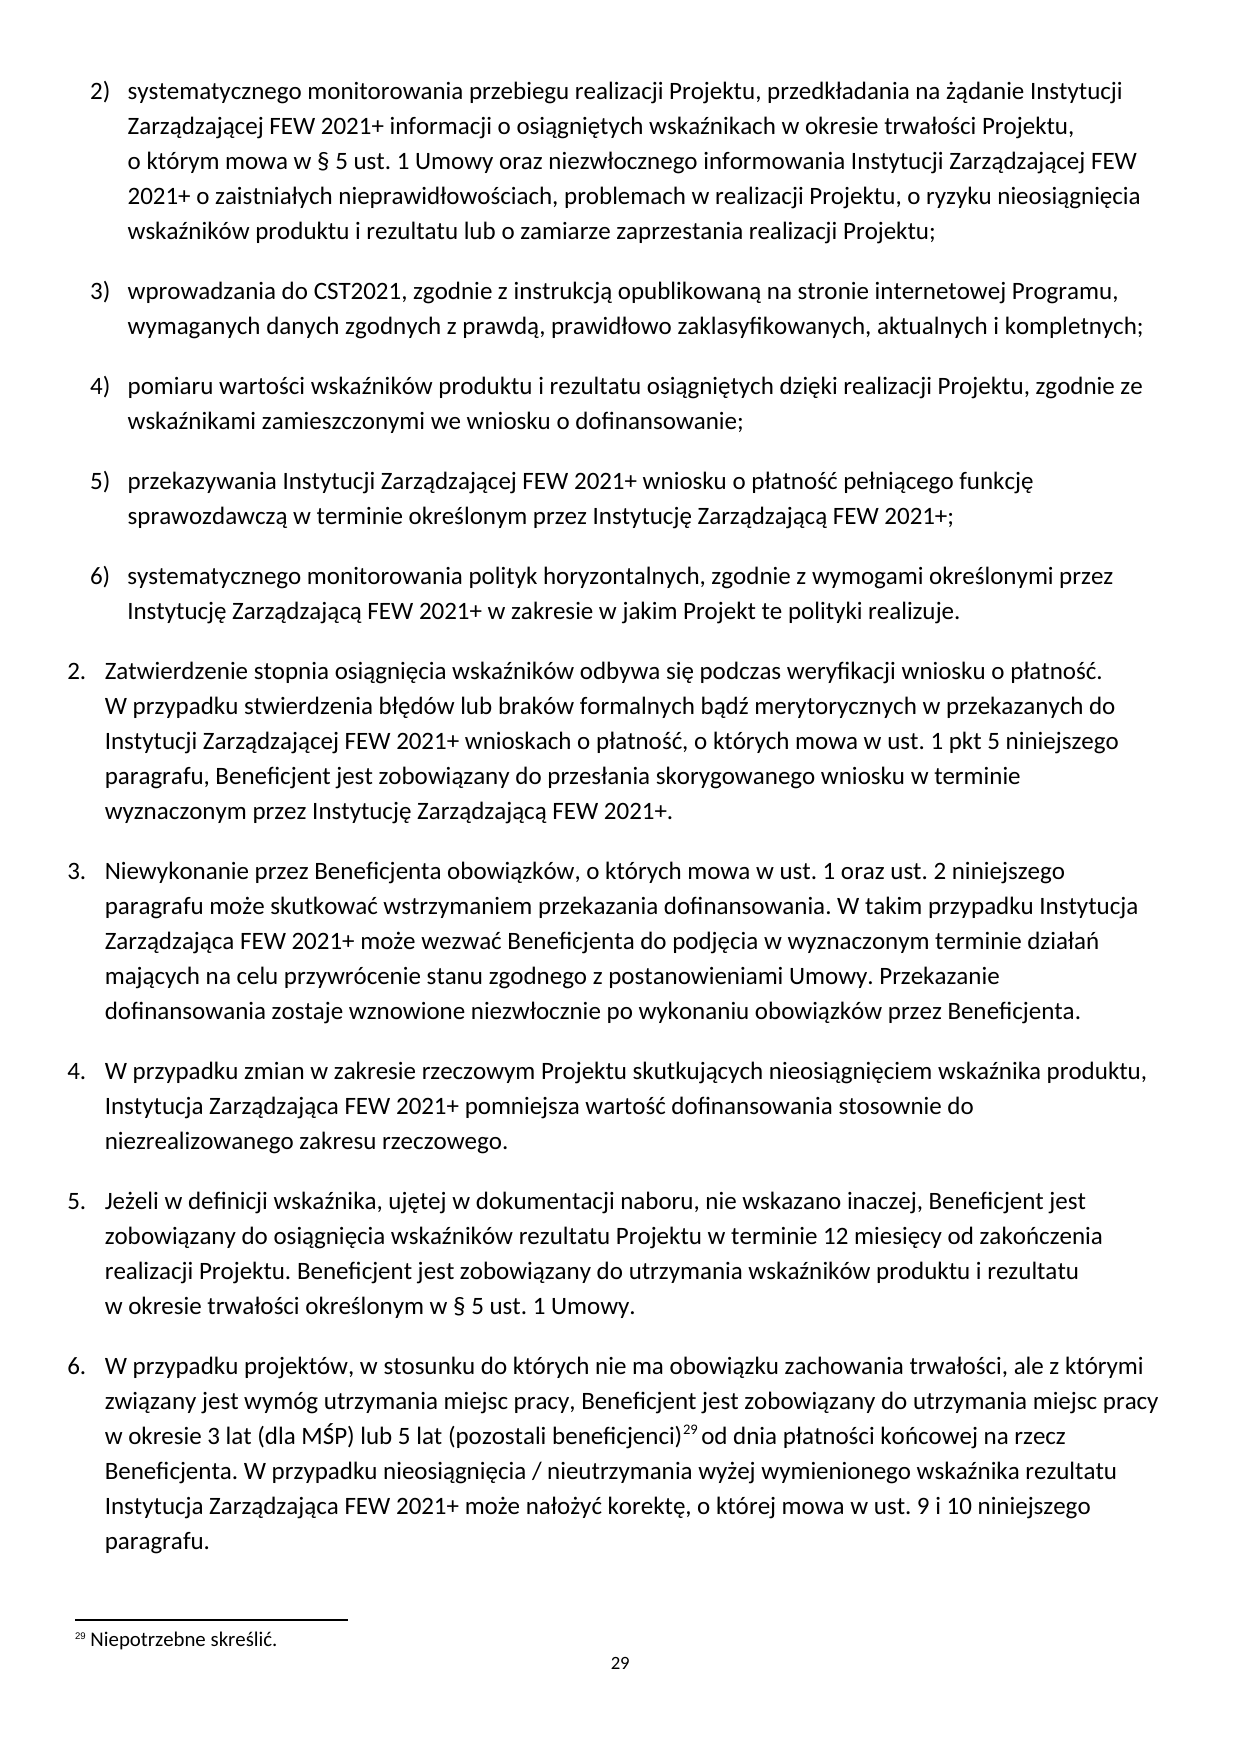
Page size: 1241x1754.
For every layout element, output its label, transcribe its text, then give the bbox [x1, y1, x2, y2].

list Niewykonanie przez Beneficjenta obowiązków, o których mowa w ust. 1 oraz ust. 2 niniejszego paragrafu może skutkować wstrzymaniem przekazania dofinansowania. W takim przypadku Instytucja Zarządzająca FEW 2021+ może wezwać Beneficjenta do podjęcia w wyznaczonym terminie działań mających na celu przywrócenie stanu zgodnego z postanowieniami Umowy. Przekazanie dofinansowania zostaje wznowione niezwłocznie po wykonaniu obowiązków przez Beneficjenta. [67, 855, 1165, 1026]
list przekazywania Instytucji Zarządzającej FEW 2021+ wniosku o płatność pełniącego funkcję sprawozdawczą w terminie określonym przez Instytucję Zarządzającą FEW 2021+; [90, 465, 1165, 531]
list W przypadku projektów, w stosunku do których nie ma obowiązku zachowania trwałości, ale z którymi związany jest wymóg utrzymania miejsc pracy, Beneficjent jest zobowiązany do utrzymania miejsc pracy w okresie 3 lat (dla MŚP) lub 5 lat (pozostali beneficjenci) od dnia płatności końcowej na rzecz Beneficjenta. W przypadku nieosiągnięcia / nieutrzymania wyżej wymienionego wskaźnika rezultatu Instytucja Zarządzająca FEW 2021+ może nałożyć korektę, o której mowa w ust. 9 i 10 niniejszego paragrafu. [67, 1350, 1165, 1556]
list wprowadzania do CST2021, zgodnie z instrukcją opublikowaną na stronie internetowej Programu, wymaganych danych zgodnych z prawdą, prawidłowo zaklasyfikowanych, aktualnych i kompletnych; [90, 275, 1165, 341]
list pomiaru wartości wskaźników produktu i rezultatu osiągniętych dzięki realizacji Projektu, zgodnie ze wskaźnikami zamieszczonymi we wniosku o dofinansowanie; [90, 370, 1165, 436]
list systematycznego monitorowania przebiegu realizacji Projektu, przedkładania na żądanie Instytucji Zarządzającej FEW 2021+ informacji o osiągniętych wskaźnikach w okresie trwałości Projektu, o którym mowa w § 5 ust. 1 Umowy oraz niezwłocznego informowania Instytucji Zarządzającej FEW 2021+ o zaistniałych nieprawidłowościach, problemach w realizacji Projektu, o ryzyku nieosiągnięcia wskaźników produktu i rezultatu lub o zamiarze zaprzestania realizacji Projektu; [90, 75, 1165, 246]
list systematycznego monitorowania polityk horyzontalnych, zgodnie z wymogami określonymi przez Instytucję Zarządzającą FEW 2021+ w zakresie w jakim Projekt te polityki realizuje. [90, 560, 1165, 626]
list W przypadku zmian w zakresie rzeczowym Projektu skutkujących nieosiągnięciem wskaźnika produktu, Instytucja Zarządzająca FEW 2021+ pomniejsza wartość dofinansowania stosownie do niezrealizowanego zakresu rzeczowego. [67, 1055, 1165, 1156]
list Jeżeli w definicji wskaźnika, ujętej w dokumentacji naboru, nie wskazano inaczej, Beneficjent jest zobowiązany do osiągnięcia wskaźników rezultatu Projektu w terminie 12 miesięcy od zakończenia realizacji Projektu. Beneficjent jest zobowiązany do utrzymania wskaźników produktu i rezultatu w okresie trwałości określonym w § 5 ust. 1 Umowy. [67, 1185, 1165, 1321]
list Zatwierdzenie stopnia osiągnięcia wskaźników odbywa się podczas weryfikacji wniosku o płatność. W przypadku stwierdzenia błędów lub braków formalnych bądź merytorycznych w przekazanych do Instytucji Zarządzającej FEW 2021+ wnioskach o płatność, o których mowa w ust. 1 pkt 5 niniejszego paragrafu, Beneficjent jest zobowiązany do przesłania skorygowanego wniosku w terminie wyznaczonym przez Instytucję Zarządzającą FEW 2021+. [67, 655, 1165, 826]
